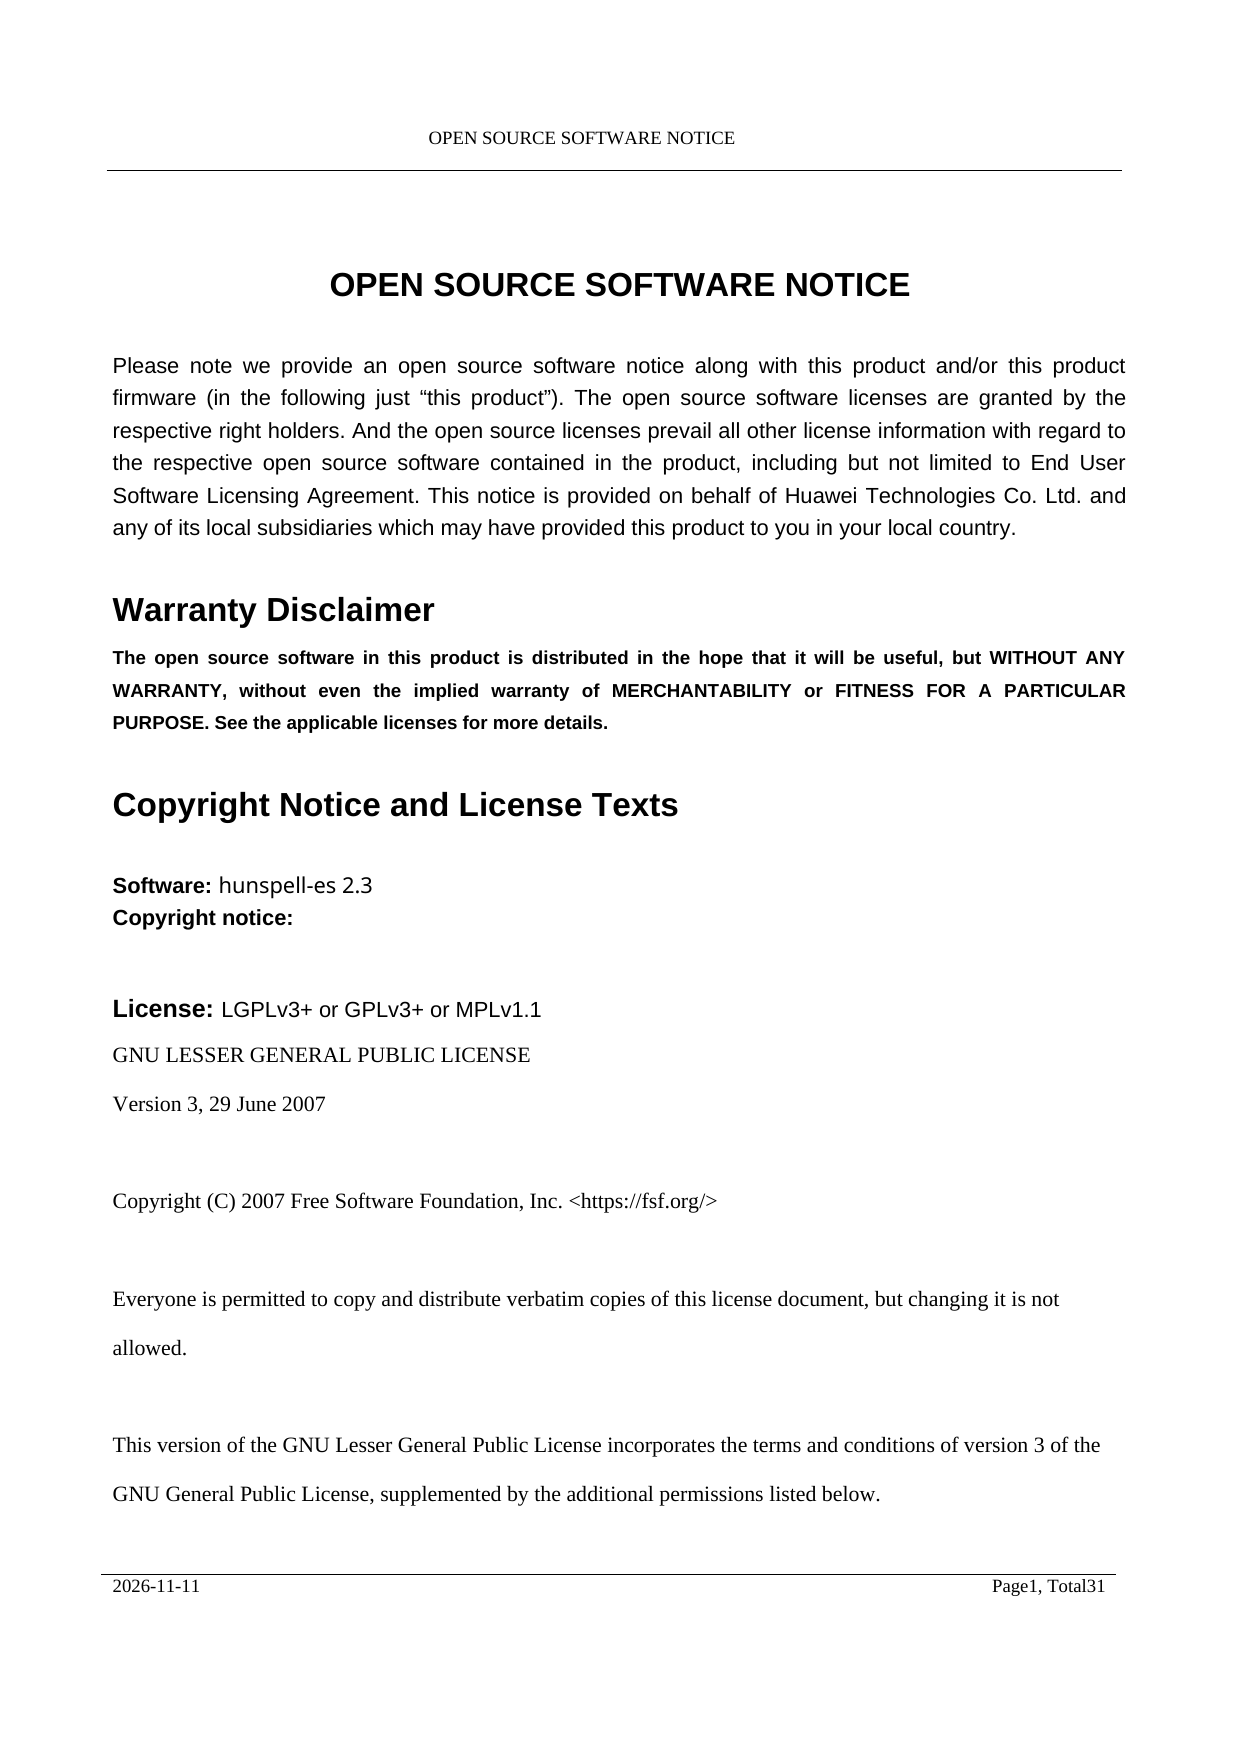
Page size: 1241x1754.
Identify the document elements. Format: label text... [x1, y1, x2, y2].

text License: LGPLv3+ or GPLv3+ or MPLv1.1 [112, 992, 1128, 1024]
text Software: hunspell-es 2.3 [112, 869, 1128, 901]
text Copyright Notice and License Texts [112, 771, 1128, 836]
text The open source software in this product is distributed in the hope that it will be useful, but WITHOUT ANY WARRANTY, without even the implied warranty of MERCHANTABILITY or FITNESS FOR A PARTICULAR PURPOSE. See the applicable licenses for more details. [112, 641, 1128, 739]
text Please note we provide an open source software notice along with this product and/or this product firmware (in the following just “this product”). The open source software licenses are granted by the respective right holders. And the open source licenses prevail all other license information with regard to the respective open source software contained in the product, including but not limited to End User Software Licensing Agreement. This notice is provided on behalf of Huawei Technologies Co. Ltd. and any of its local subsidiaries which may have provided this product to you in your local country. [112, 349, 1128, 544]
text Warranty Disclaimer [112, 576, 1128, 641]
text OPEN SOURCE SOFTWARE NOTICE [112, 251, 1128, 316]
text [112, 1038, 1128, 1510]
text Copyright notice: [112, 901, 1128, 934]
